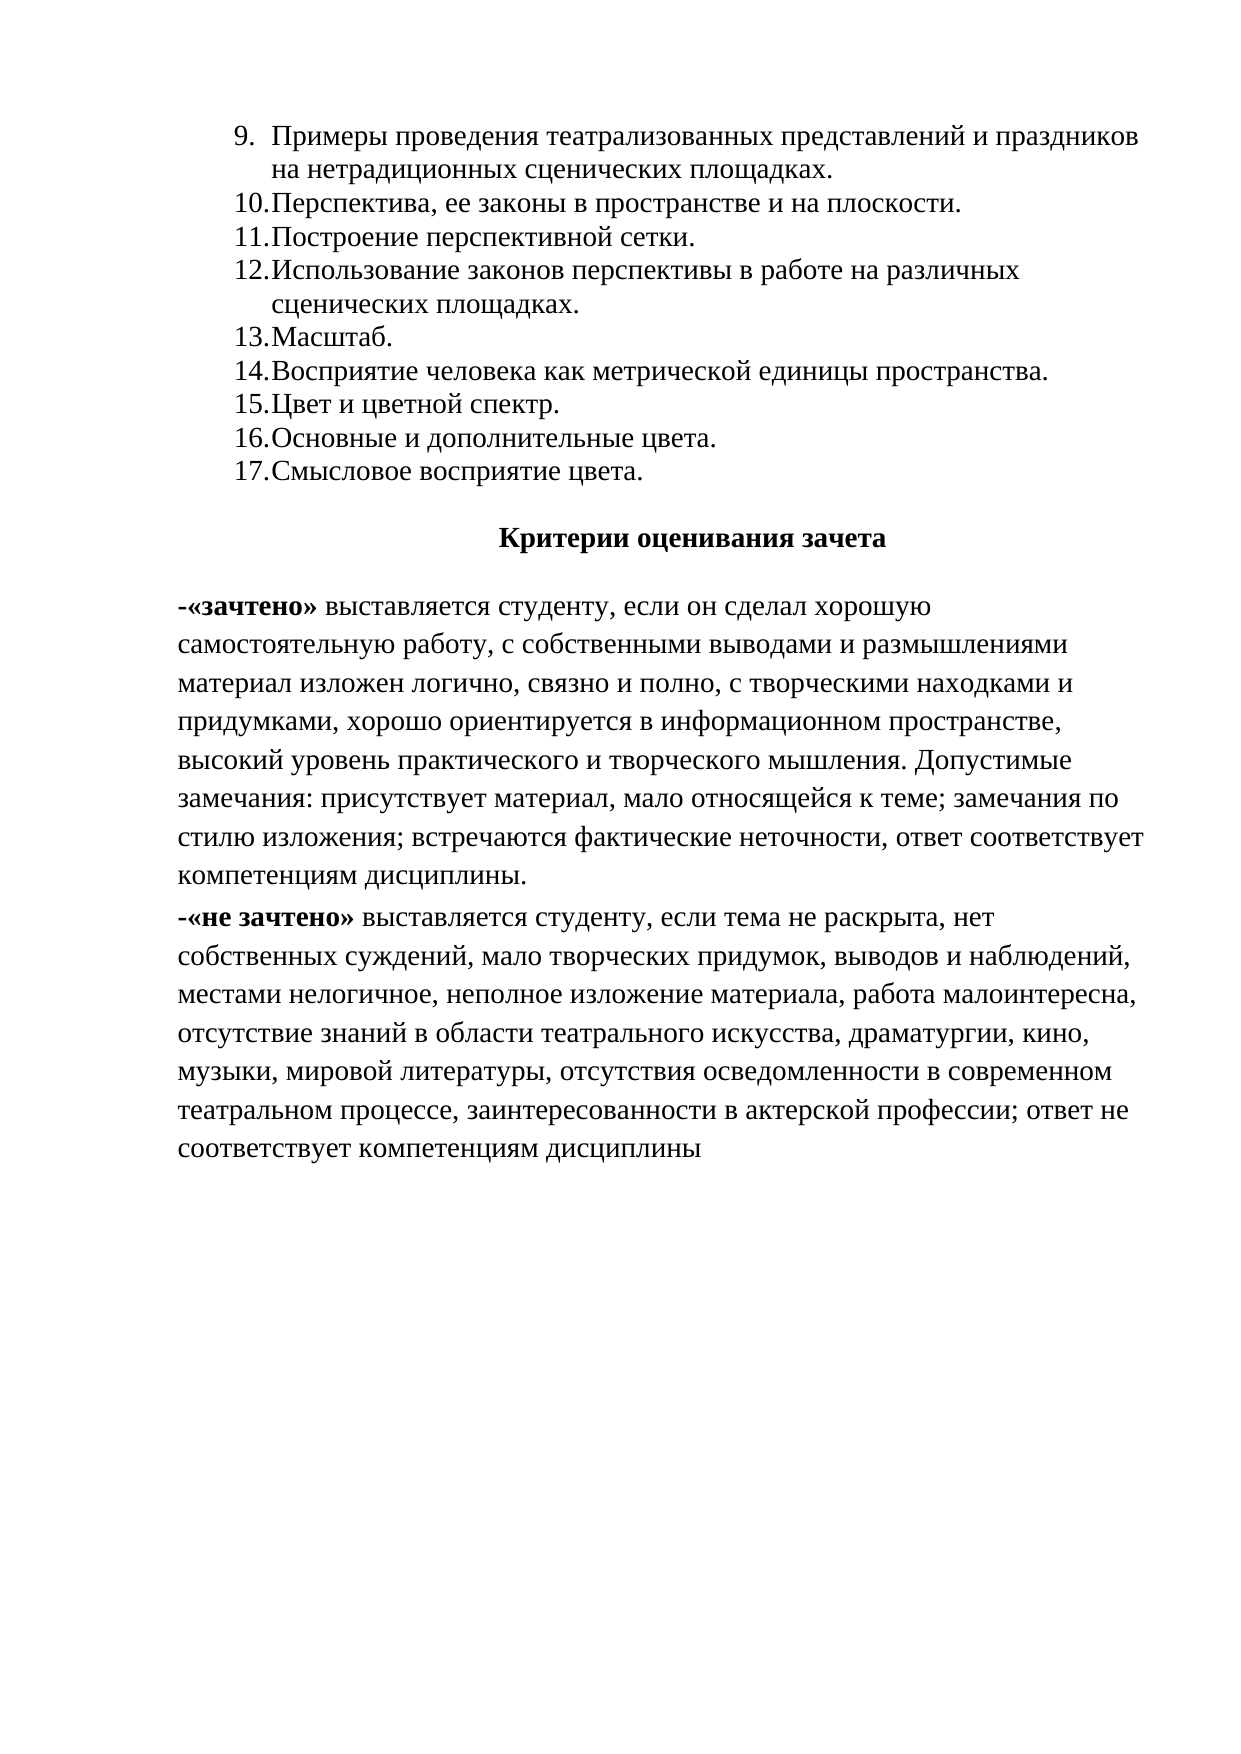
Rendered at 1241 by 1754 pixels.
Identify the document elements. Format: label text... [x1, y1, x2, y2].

list Восприятие человека как метрической единицы пространства. [233, 353, 1152, 386]
list Примеры проведения театрализованных представлений и праздников на нетрадиционных сценических площадках. [233, 118, 1152, 185]
list Перспектива, ее законы в пространстве и на плоскости. [233, 185, 1152, 219]
list Построение перспективной сетки. [233, 219, 1152, 252]
text -«не зачтено» выставляется студенту, если тема не раскрыта, нет собственных суждений, мало творческих придумок, выводов и наблюдений, местами нелогичное, неполное изложение материала, работа малоинтересна, отсутствие знаний в области театрального искусства, драматургии, кино, музыки, мировой литературы, отсутствия осведомленности в современном театральном процессе, заинтересованности в актерской профессии; ответ не соответствует компетенциям дисциплины [177, 899, 1152, 1164]
text -«зачтено» выставляется студенту, если он сделал хорошую самостоятельную работу, с собственными выводами и размышлениями материал изложен логично, связно и полно, с творческими находками и придумками, хорошо ориентируется в информационном пространстве, высокий уровень практического и творческого мышления. Допустимые замечания: присутствует материал, мало относящейся к теме; замечания по стилю изложения; встречаются фактические неточности, ответ соответствует компетенциям дисциплины. [177, 588, 1152, 891]
text Критерии оценивания зачета [177, 521, 1152, 554]
list Основные и дополнительные цвета. [233, 420, 1152, 453]
list Масштаб. [233, 319, 1152, 353]
list Цвет и цветной спектр. [233, 386, 1152, 420]
list Использование законов перспективы в работе на различных сценических площадках. [233, 252, 1152, 319]
list Смысловое восприятие цвета. [233, 453, 1152, 487]
